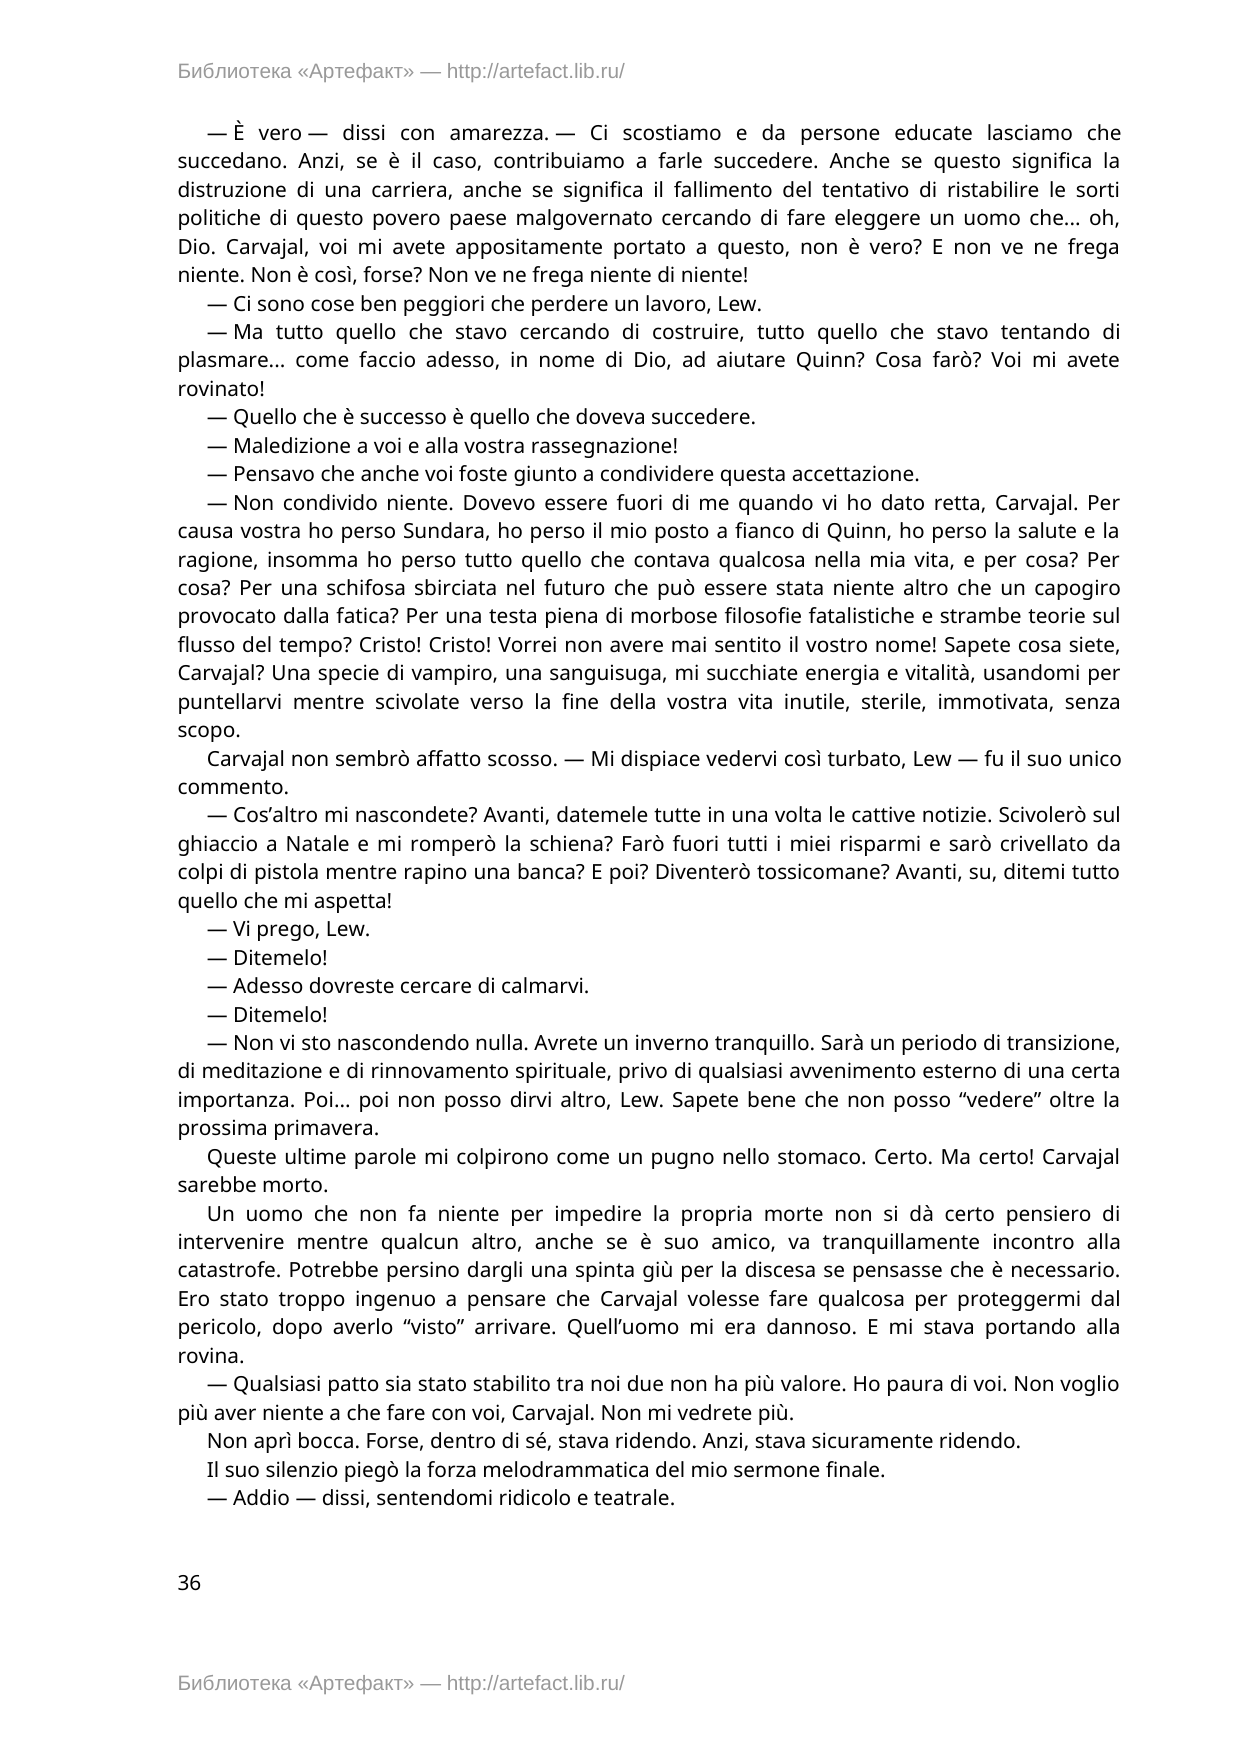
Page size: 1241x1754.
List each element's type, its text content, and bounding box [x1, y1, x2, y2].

text — Cos’altro mi nascondete? Avanti, datemele tutte in una volta le cattive notizie. Scivolerò sul ghiaccio a Natale e mi romperò la schiena? Farò fuori tutti i miei risparmi e sarò crivellato da colpi di pistola mentre rapino una banca? E poi? Diventerò tossicomane? Avanti, su, ditemi tutto quello che mi aspetta! [177, 801, 1122, 914]
text — Adesso dovreste cercare di calmarvi. [177, 971, 1122, 1000]
text — Ditemelo! [177, 1000, 1122, 1028]
text — Addio — dissi, sentendomi ridicolo e teatrale. [177, 1483, 1122, 1512]
text — Ma tutto quello che stavo cercando di costruire, tutto quello che stavo tentando di plasmare... come faccio adesso, in nome di Dio, ad aiutare Quinn? Cosa farò? Voi mi avete rovinato! [177, 317, 1122, 402]
text — Qualsiasi patto sia stato stabilito tra noi due non ha più valore. Ho paura di voi. Non voglio più aver niente a che fare con voi, Carvajal. Non mi vedrete più. [177, 1369, 1122, 1426]
text — Ditemelo! [177, 943, 1122, 971]
text — Maledizione a voi e alla vostra rassegnazione! [177, 431, 1122, 459]
text — Non vi sto nascondendo nulla. Avrete un inverno tranquillo. Sarà un periodo di transizione, di meditazione e di rinnovamento spirituale, privo di qualsiasi avvenimento esterno di una certa importanza. Poi... poi non posso dirvi altro, Lew. Sapete bene che non posso “vedere” oltre la prossima primavera. [177, 1028, 1122, 1142]
text Il suo silenzio piegò la forza melodrammatica del mio sermone finale. [177, 1455, 1122, 1483]
text Un uomo che non fa niente per impedire la propria morte non si dà certo pensiero di intervenire mentre qualcun altro, anche se è suo amico, va tranquillamente incontro alla catastrofe. Potrebbe persino dargli una spinta giù per la discesa se pensasse che è necessario. Ero stato troppo ingenuo a pensare che Carvajal volesse fare qualcosa per proteggermi dal pericolo, dopo averlo “visto” arrivare. Quell’uomo mi era dannoso. E mi stava portando alla rovina. [177, 1199, 1122, 1369]
text — Pensavo che anche voi foste giunto a condividere questa accettazione. [177, 459, 1122, 488]
text — Vi prego, Lew. [177, 914, 1122, 943]
text Non aprì bocca. Forse, dentro di sé, stava ridendo. Anzi, stava sicuramente ridendo. [177, 1426, 1122, 1455]
text — Quello che è successo è quello che doveva succedere. [177, 402, 1122, 431]
text — È vero — dissi con amarezza. — Ci scostiamo e da persone educate lasciamo che succedano. Anzi, se è il caso, contribuiamo a farle succedere. Anche se questo significa la distruzione di una carriera, anche se significa il fallimento del tentativo di ristabilire le sorti politiche di questo povero paese malgovernato cercando di fare eleggere un uomo che... oh, Dio. Carvajal, voi mi avete appositamente portato a questo, non è vero? E non ve ne frega niente. Non è così, forse? Non ve ne frega niente di niente! [177, 118, 1122, 289]
text Queste ultime parole mi colpirono come un pugno nello stomaco. Certo. Ma certo! Carvajal sarebbe morto. [177, 1142, 1122, 1199]
text — Ci sono cose ben peggiori che perdere un lavoro, Lew. [177, 289, 1122, 317]
text — Non condivido niente. Dovevo essere fuori di me quando vi ho dato retta, Carvajal. Per causa vostra ho perso Sundara, ho perso il mio posto a fianco di Quinn, ho perso la salute e la ragione, insomma ho perso tutto quello che contava qualcosa nella mia vita, e per cosa? Per cosa? Per una schifosa sbirciata nel futuro che può essere stata niente altro che un capogiro provocato dalla fatica? Per una testa piena di morbose filosofie fatalistiche e strambe teorie sul flusso del tempo? Cristo! Cristo! Vorrei non avere mai sentito il vostro nome! Sapete cosa siete, Carvajal? Una specie di vampiro, una sanguisuga, mi succhiate energia e vitalità, usandomi per puntellarvi mentre scivolate verso la fine della vostra vita inutile, sterile, immotivata, senza scopo. [177, 488, 1122, 744]
text Carvajal non sembrò affatto scosso. — Mi dispiace vedervi così turbato, Lew — fu il suo unico commento. [177, 744, 1122, 801]
text 36 [177, 1512, 1122, 1626]
